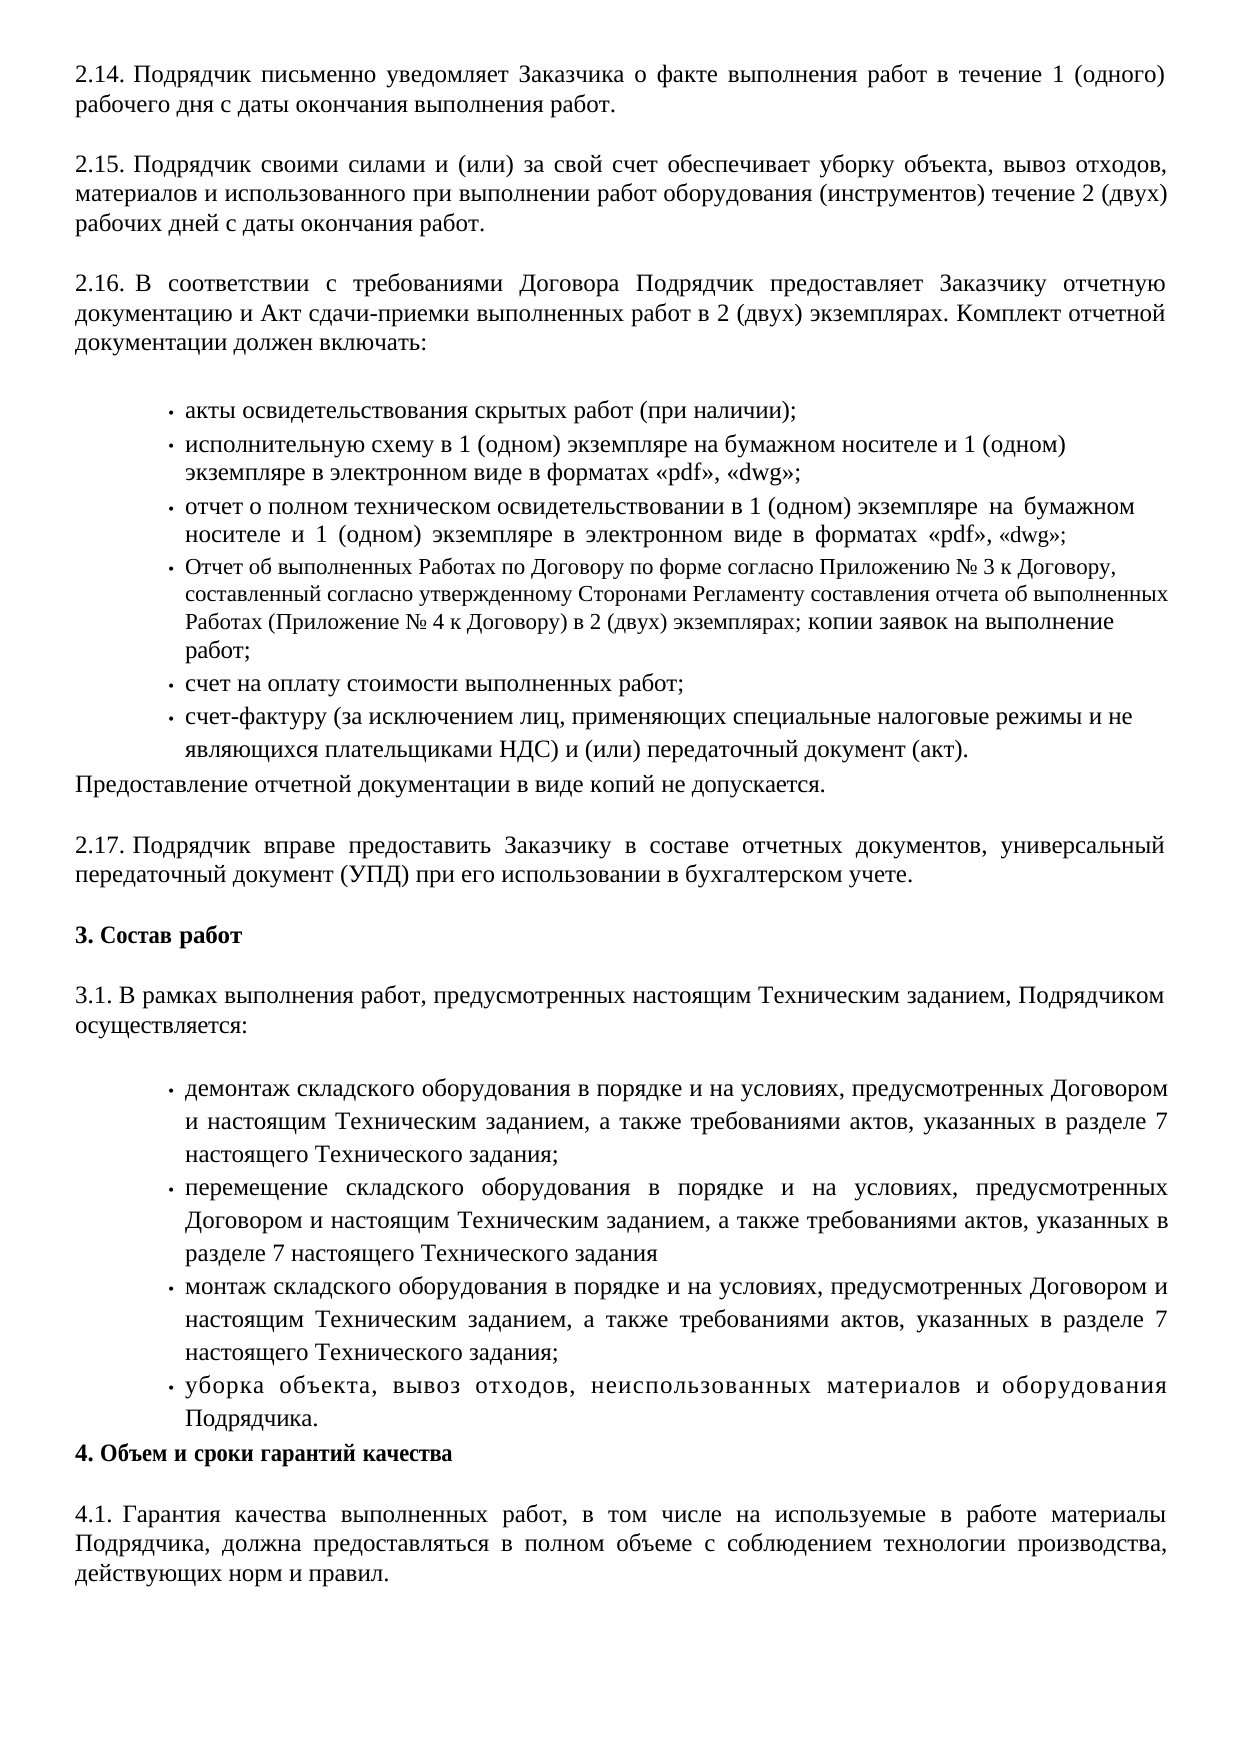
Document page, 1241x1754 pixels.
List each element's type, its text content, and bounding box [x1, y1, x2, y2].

list Отчет об выполненных Работах по Договору по форме согласно Приложению № 3 к Договору, составленный согласно утвержденному Сторонами Регламенту составления отчета об выполненных Работах (Приложение № 4 к Договору) в 2 (двух) экземплярах; копии заявок на выполнение работ; [169, 553, 1181, 663]
list Подрядчик вправе предоставить Заказчику в составе отчетных документов, универсальный передаточный документ (УПД) при его использовании в бухгалтерском учете. [75, 830, 1166, 888]
list демонтаж складского оборудования в порядке и на условиях, предусмотренных Договором и настоящим Техническим заданием, а также требованиями актов, указанных в разделе 7 настоящего Технического задания; [169, 1073, 1169, 1168]
list Объем и сроки гарантий качества [75, 1438, 1181, 1467]
list монтаж складского оборудования в порядке и на условиях, предусмотренных Договором и настоящим Техническим заданием, а также требованиями актов, указанных в разделе 7 настоящего Технического задания; [169, 1271, 1169, 1366]
list перемещение складского оборудования в порядке и на условиях, предусмотренных Договором и настоящим Техническим заданием, а также требованиями актов, указанных в разделе 7 настоящего Технического задания [169, 1172, 1169, 1267]
list исполнительную схему в 1 (одном) экземпляре на бумажном носителе и 1 (одном) экземпляре в электронном виде в форматах «pdf», «dwg»; [169, 429, 1168, 487]
list счет на оплату стоимости выполненных работ; [169, 668, 1181, 697]
list акты освидетельствования скрытых работ (при наличии); [169, 396, 1181, 424]
list отчет о полном техническом освидетельствовании в 1 (одном) экземпляре на бумажном носителе и 1 (одном) экземпляре в электронном виде в форматах «pdf», «dwg»; [169, 491, 1168, 549]
list В рамках выполнения работ, предусмотренных настоящим Техническим заданием, Подрядчиком осуществляется: [75, 980, 1166, 1038]
list счет-фактуру (за исключением лиц, применяющих специальные налоговые режимы и не являющихся плательщиками НДС) и (или) передаточный документ (акт). [169, 701, 1166, 763]
list Подрядчик письменно уведомляет Заказчика о факте выполнения работ в течение 1 (одного) рабочего дня с даты окончания выполнения работ. [75, 59, 1166, 117]
list уборка объекта, вывоз отходов, неиспользованных материалов и оборудования Подрядчика. [169, 1371, 1167, 1432]
list Подрядчик своими силами и (или) за свой счет обеспечивает уборку объекта, вывоз отходов, материалов и использованного при выполнении работ оборудования (инструментов) течение 2 (двух) рабочих дней с даты окончания работ. [75, 149, 1169, 237]
list В соответствии с требованиями Договора Подрядчик предоставляет Заказчику отчетную документацию и Акт сдачи-приемки выполненных работ в 2 (двух) экземплярах. Комплект отчетной документации должен включать: [75, 268, 1166, 356]
list Гарантия качества выполненных работ, в том числе на используемые в работе материалы Подрядчика, должна предоставляться в полном объеме с соблюдением технологии производства, действующих норм и правил. [75, 1499, 1168, 1587]
text Предоставление отчетной документации в виде копий не допускается. [75, 769, 1181, 798]
list Состав работ [75, 920, 1181, 948]
